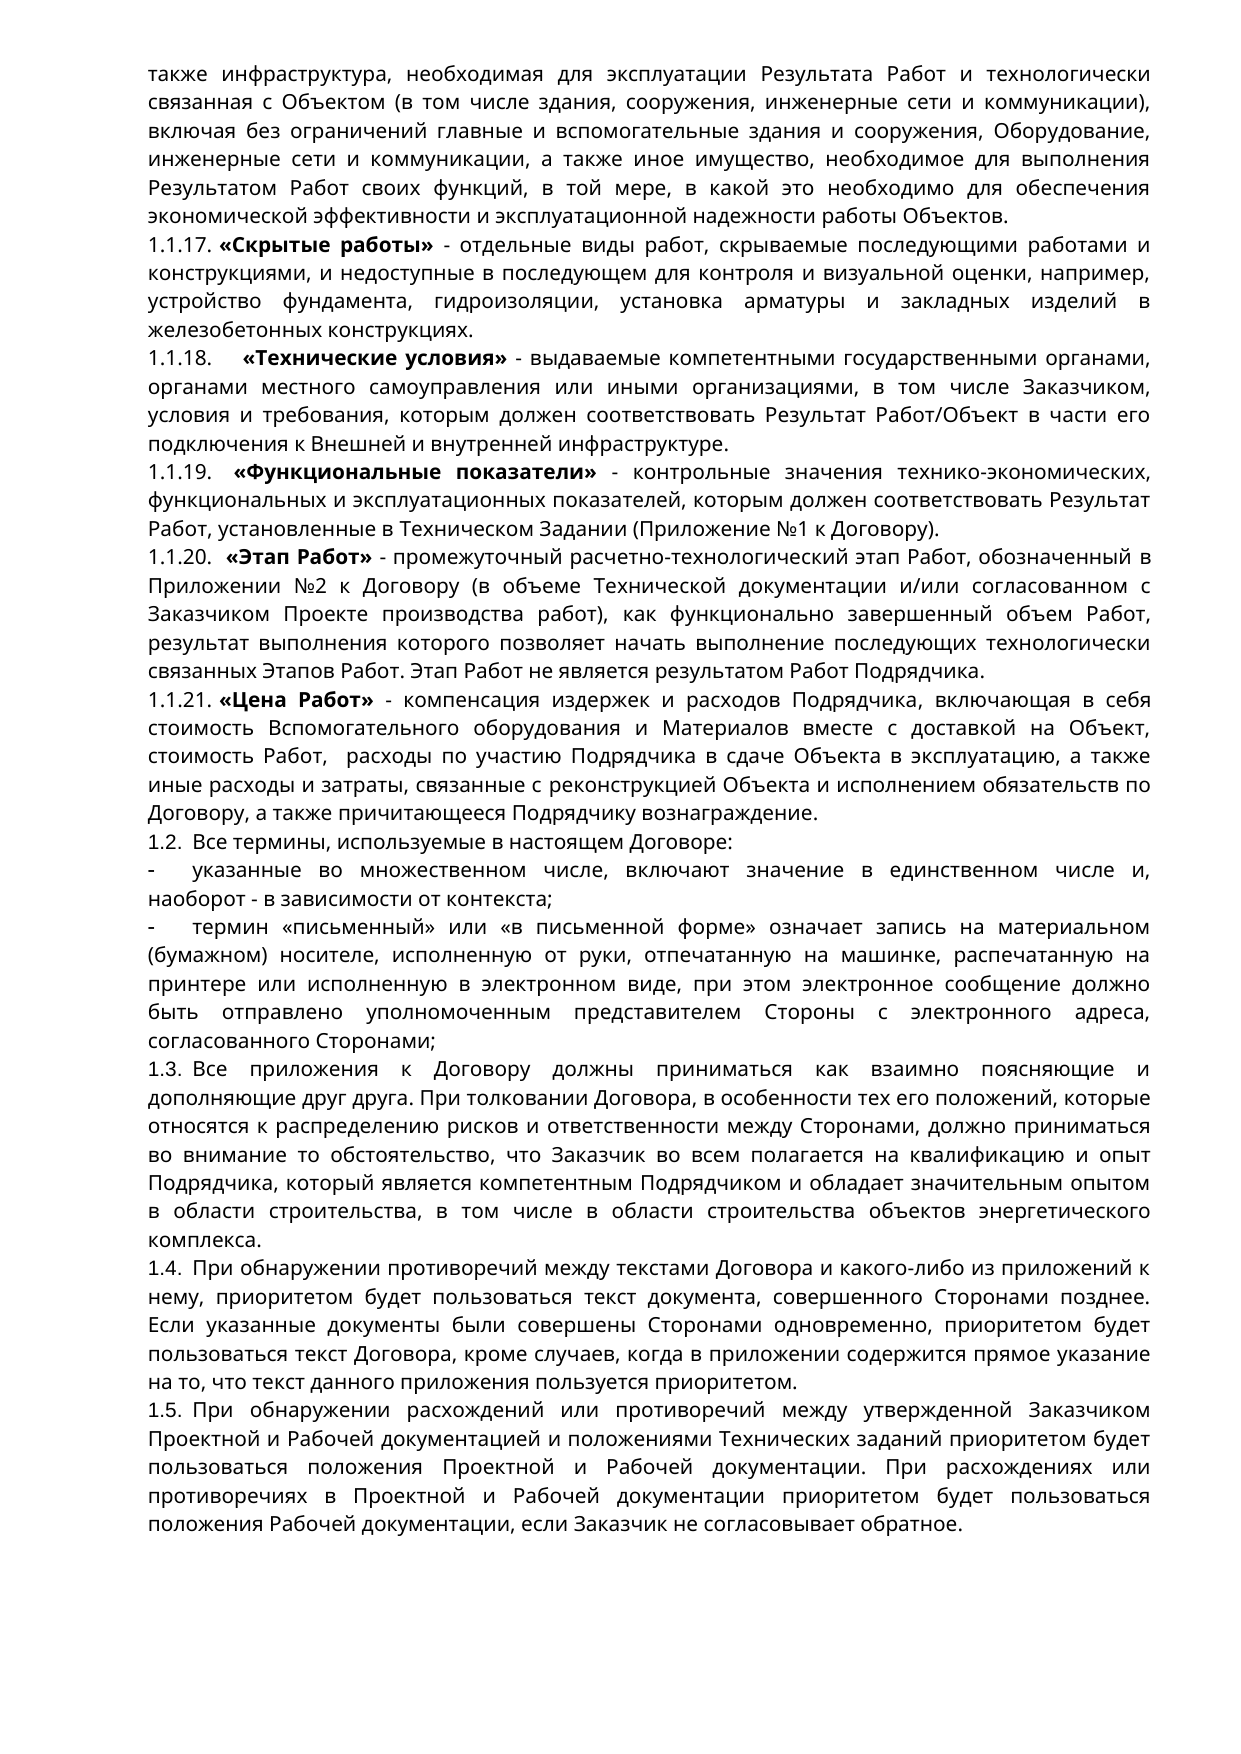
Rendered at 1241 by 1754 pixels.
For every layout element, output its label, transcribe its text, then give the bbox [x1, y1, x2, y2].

list термин «письменный» или «в письменной форме» означает запись на материальном (бумажном) носителе, исполненную от руки, отпечатанную на машинке, распечатанную на принтере или исполненную в электронном виде, при этом электронное сообщение должно быть отправлено уполномоченным представителем Стороны с электронного адреса, согласованного Сторонами; [148, 912, 1152, 1054]
list «Скрытые работы» - отдельные виды работ, скрываемые последующими работами и конструкциями, и недоступные в последующем для контроля и визуальной оценки, например, устройство фундамента, гидроизоляции, установка арматуры и закладных изделий в железобетонных конструкциях. [148, 230, 1152, 343]
list «Функциональные показатели» - контрольные значения технико-экономических, функциональных и эксплуатационных показателей, которым должен соответствовать Результат Работ, установленные в Техническом Задании (Приложение №1 к Договору). [148, 457, 1152, 542]
list «Цена Работ» - компенсация издержек и расходов Подрядчика, включающая в себя стоимость Вспомогательного оборудования и Материалов вместе с доставкой на Объект, стоимость Работ, расходы по участию Подрядчика в сдаче Объекта в эксплуатацию, а также иные расходы и затраты, связанные с реконструкцией Объекта и исполнением обязательств по Договору, а также причитающееся Подрядчику вознаграждение. [148, 685, 1152, 827]
list Все приложения к Договору должны приниматься как взаимно поясняющие и дополняющие друг друга. При толковании Договора, в особенности тех его положений, которые относятся к распределению рисков и ответственности между Сторонами, должно приниматься во внимание то обстоятельство, что Заказчик во всем полагается на квалификацию и опыт Подрядчика, который является компетентным Подрядчиком и обладает значительным опытом в области строительства, в том числе в области строительства объектов энергетического комплекса. [148, 1054, 1152, 1253]
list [148, 59, 1152, 230]
list «Технические условия» - выдаваемые компетентными государственными органами, органами местного самоуправления или иными организациями, в том числе Заказчиком, условия и требования, которым должен соответствовать Результат Работ/Объект в части его подключения к Внешней и внутренней инфраструктуре. [148, 343, 1152, 457]
list указанные во множественном числе, включают значение в единственном числе и, наоборот - в зависимости от контекста; [148, 855, 1152, 912]
list При обнаружении расхождений или противоречий между утвержденной Заказчиком Проектной и Рабочей документацией и положениями Технических заданий приоритетом будет пользоваться положения Проектной и Рабочей документации. При расхождениях или противоречиях в Проектной и Рабочей документации приоритетом будет пользоваться положения Рабочей документации, если Заказчик не согласовывает обратное. [148, 1396, 1152, 1538]
list «Этап Работ» - промежуточный расчетно-технологический этап Работ, обозначенный в Приложении №2 к Договору (в объеме Технической документации и/или согласованном с Заказчиком Проекте производства работ), как функционально завершенный объем Работ, результат выполнения которого позволяет начать выполнение последующих технологически связанных Этапов Работ. Этап Работ не является результатом Работ Подрядчика. [148, 542, 1152, 685]
list Все термины, используемые в настоящем Договоре: [148, 827, 1152, 855]
list При обнаружении противоречий между текстами Договора и какого-либо из приложений к нему, приоритетом будет пользоваться текст документа, совершенного Сторонами позднее. Если указанные документы были совершены Сторонами одновременно, приоритетом будет пользоваться текст Договора, кроме случаев, когда в приложении содержится прямое указание на то, что текст данного приложения пользуется приоритетом. [148, 1253, 1152, 1396]
